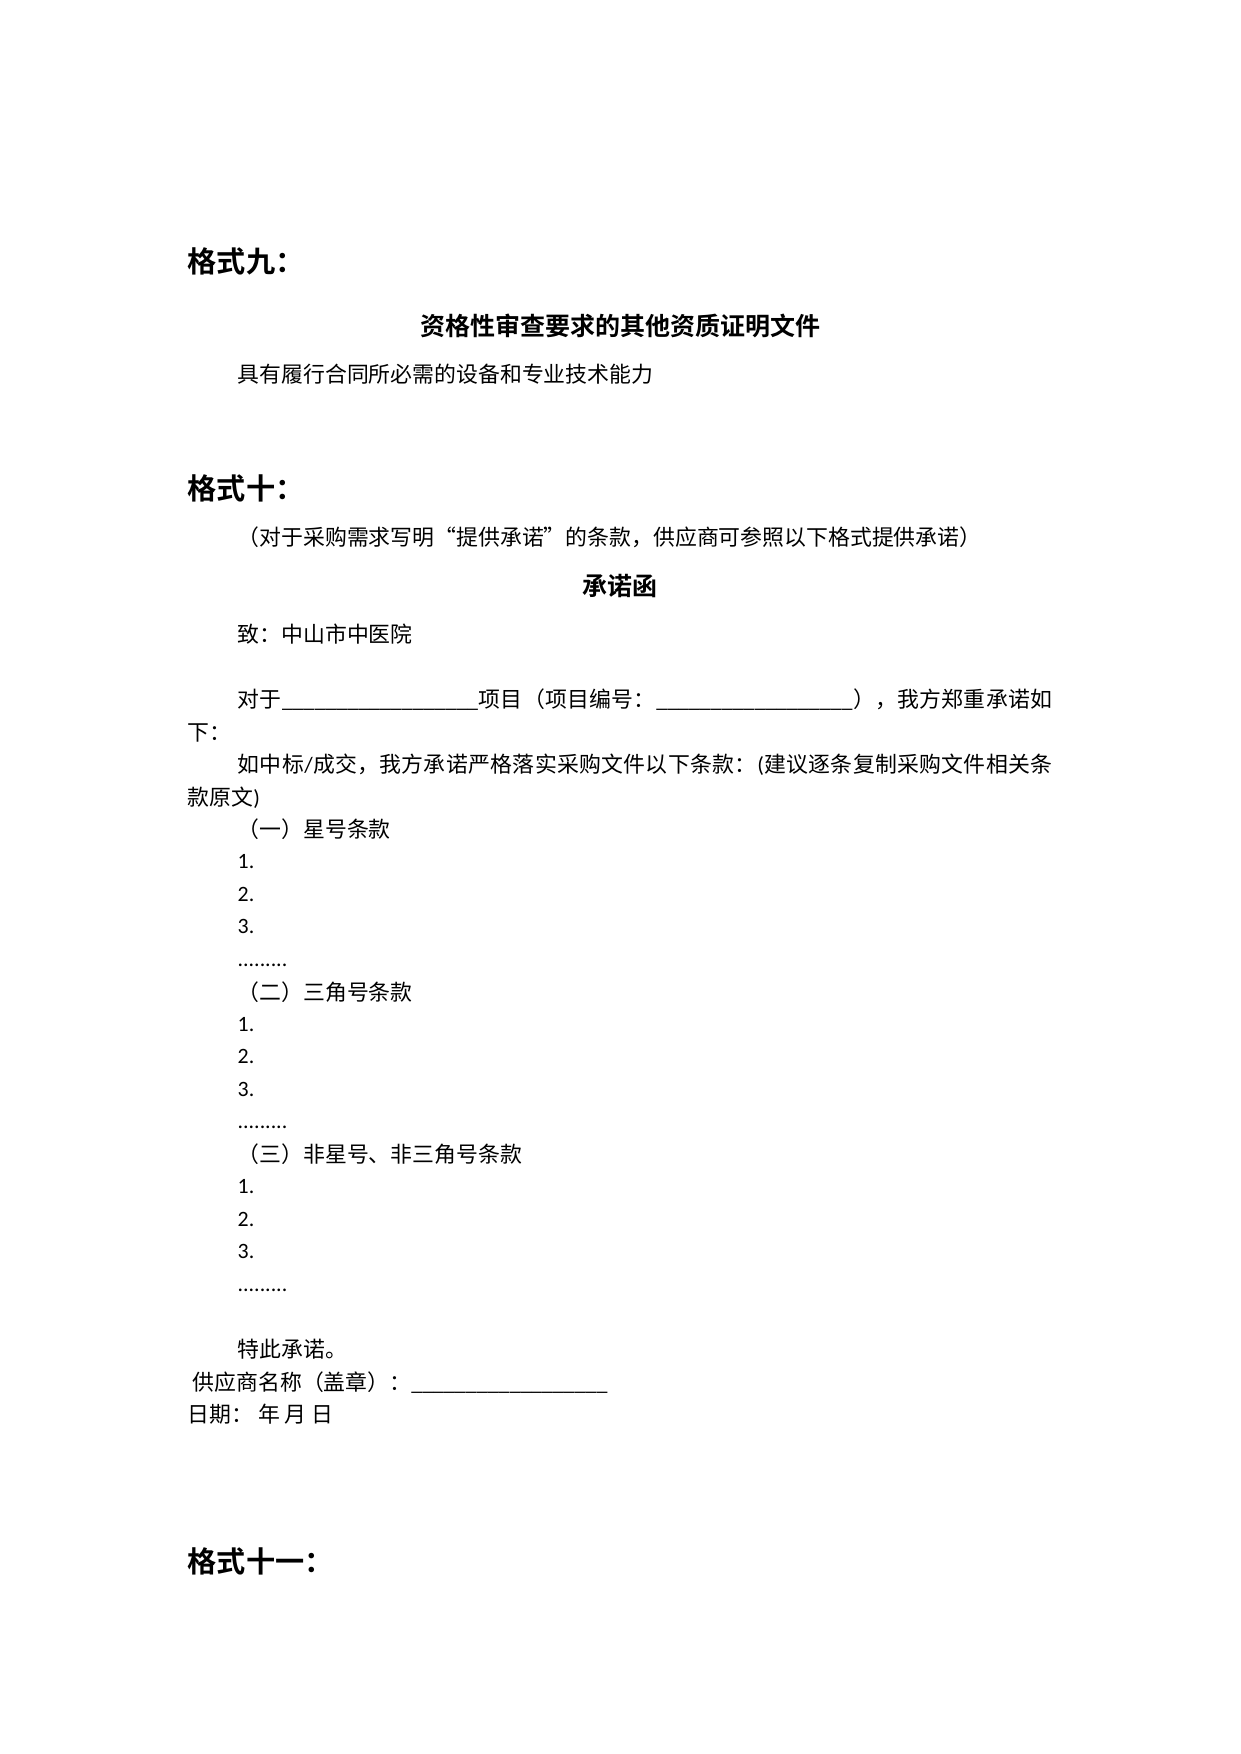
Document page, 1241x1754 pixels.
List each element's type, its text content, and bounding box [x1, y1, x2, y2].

text 3. [187, 909, 1053, 942]
text 供应商名称（盖章）：__________________ [187, 1364, 1053, 1397]
text ......... [187, 942, 1053, 974]
text 具有履行合同所必需的设备和专业技术能力 [187, 357, 1053, 389]
text 格式九： [187, 227, 1053, 292]
text 2. [187, 877, 1053, 909]
text 对于__________________项目（项目编号：__________________），我方郑重承诺如下： [187, 682, 1053, 747]
text 2. [187, 1202, 1053, 1234]
text 如中标/成交，我方承诺严格落实采购文件以下条款：(建议逐条复制采购文件相关条款原文) [187, 747, 1053, 812]
text ......... [187, 1267, 1053, 1332]
text 1. [187, 1007, 1053, 1039]
text ......... [187, 1104, 1053, 1137]
text （三）非星号、非三角号条款 [187, 1137, 1053, 1169]
text （对于采购需求写明“提供承诺”的条款，供应商可参照以下格式提供承诺） [187, 519, 1053, 552]
text 格式十一： [187, 1527, 1053, 1592]
text 1. [187, 844, 1053, 877]
text 3. [187, 1072, 1053, 1104]
text 3. [187, 1234, 1053, 1267]
text 致：中山市中医院 [187, 617, 1053, 682]
text 日期： 年 月 日 [187, 1397, 1053, 1429]
text 1. [187, 1169, 1053, 1202]
text 2. [187, 1039, 1053, 1072]
text （一）星号条款 [187, 812, 1053, 844]
text （二）三角号条款 [187, 974, 1053, 1007]
text 格式十： [187, 454, 1053, 519]
text 承诺函 [187, 552, 1053, 617]
text 特此承诺。 [187, 1332, 1053, 1364]
text 资格性审查要求的其他资质证明文件 [187, 292, 1053, 357]
